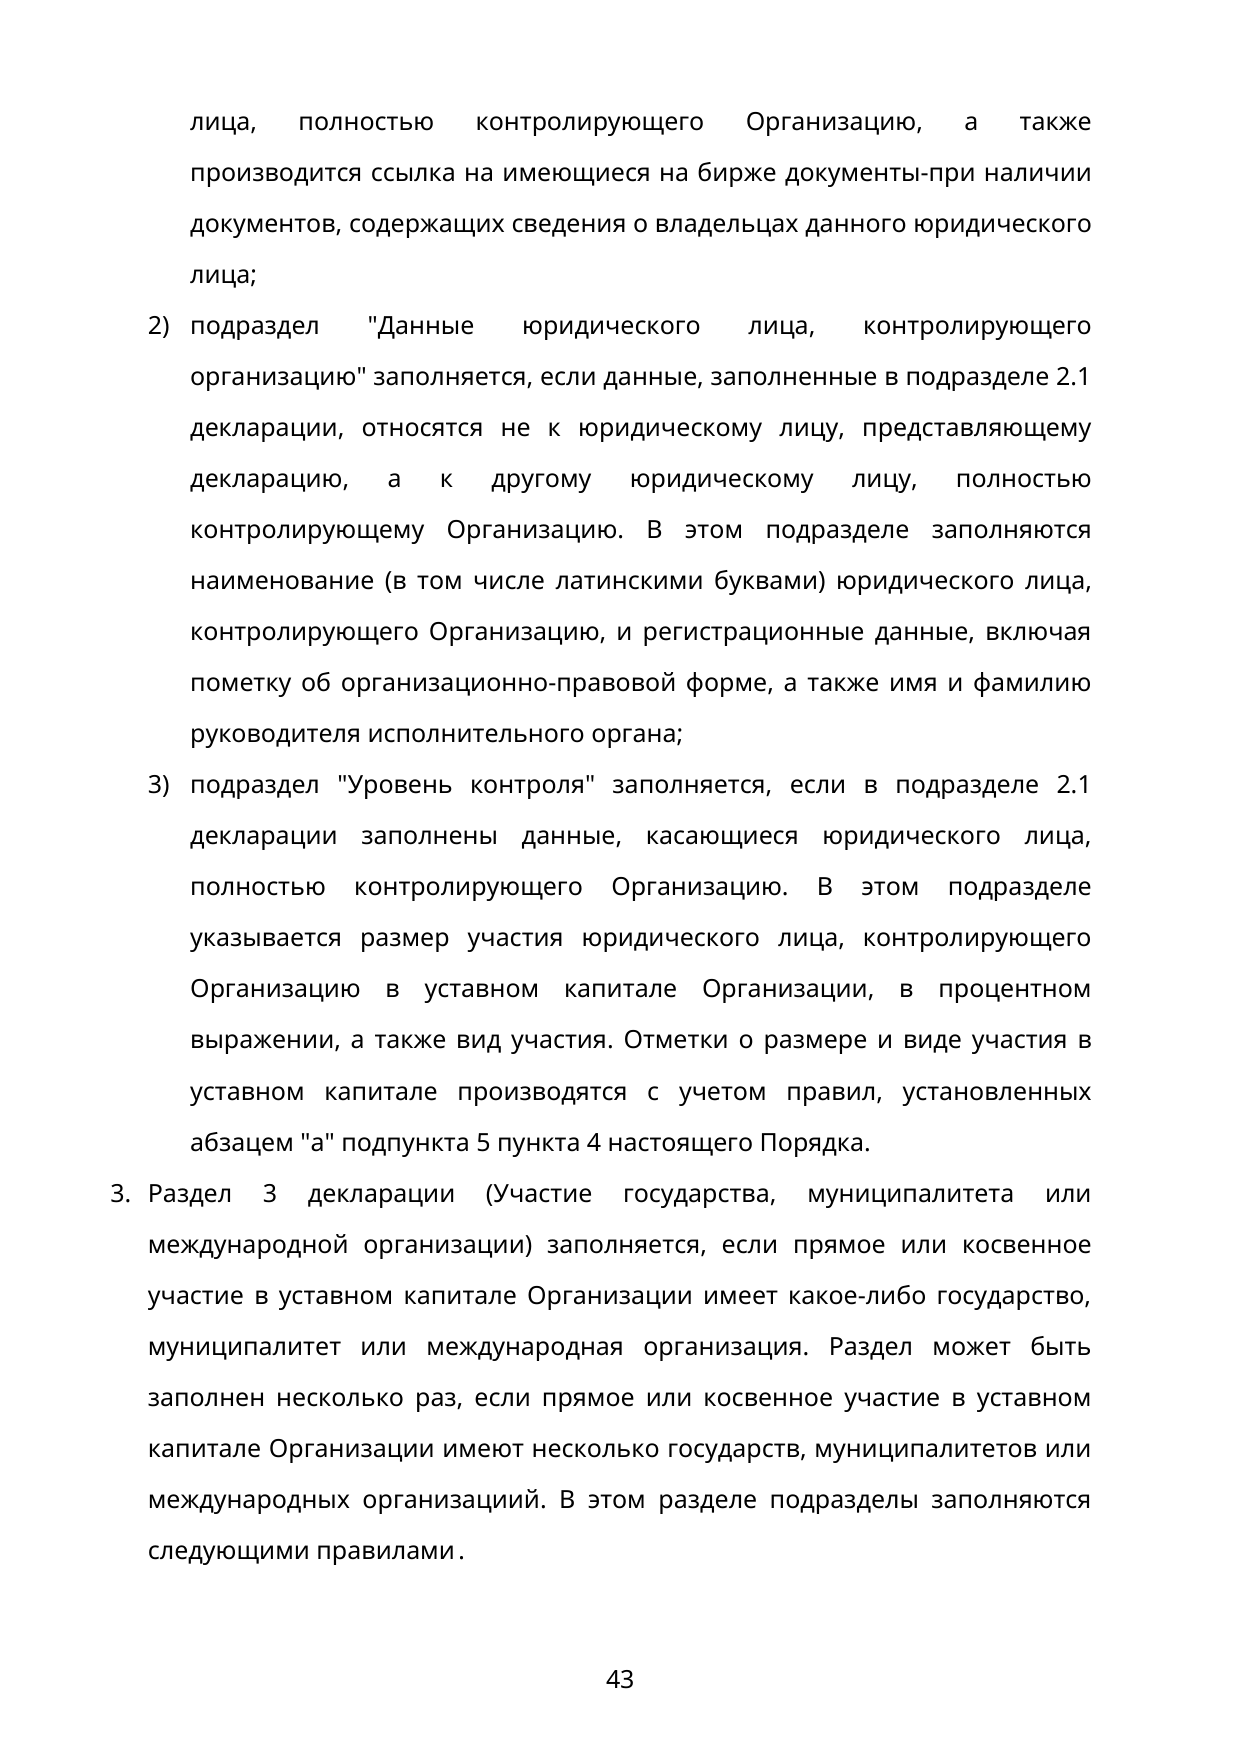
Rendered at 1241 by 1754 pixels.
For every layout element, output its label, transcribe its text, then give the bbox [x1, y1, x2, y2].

list Раздел 3 декларации (Участие государства, муниципалитета или международной организации) заполняется, если прямое или косвенное участие в уставном капитале Организации имеет какое-либо государство, муниципалитет или международная организация. Раздел может быть заполнен несколько раз, если прямое или косвенное участие в уставном капитале Организации имеют несколько государств, муниципалитетов или международных организациий. В этом разделе подразделы заполняются следующими правилами․ [110, 1175, 1092, 1567]
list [148, 103, 1092, 291]
list подраздел "Данные юридического лица, контролирующего организацию" заполняется, если данные, заполненные в подразделе 2.1 декларации, относятся не к юридическому лицу, представляющему декларацию, а к другому юридическому лицу, полностью контролирующему Организацию. В этом подразделе заполняются наименование (в том числе латинскими буквами) юридического лица, контролирующего Организацию, и регистрационные данные, включая пометку об организационно-правовой форме, а также имя и фамилию руководителя исполнительного органа; [148, 308, 1092, 750]
list подраздел "Уровень контроля" заполняется, если в подразделе 2.1 декларации заполнены данные, касающиеся юридического лица, полностью контролирующего Организацию. В этом подразделе указывается размер участия юридического лица, контролирующего Организацию в уставном капитале Организации, в процентном выражении, а также вид участия. Отметки о размере и виде участия в уставном капитале производятся с учетом правил, установленных абзацем "а" подпункта 5 пункта 4 настоящего Порядка. [148, 767, 1092, 1158]
